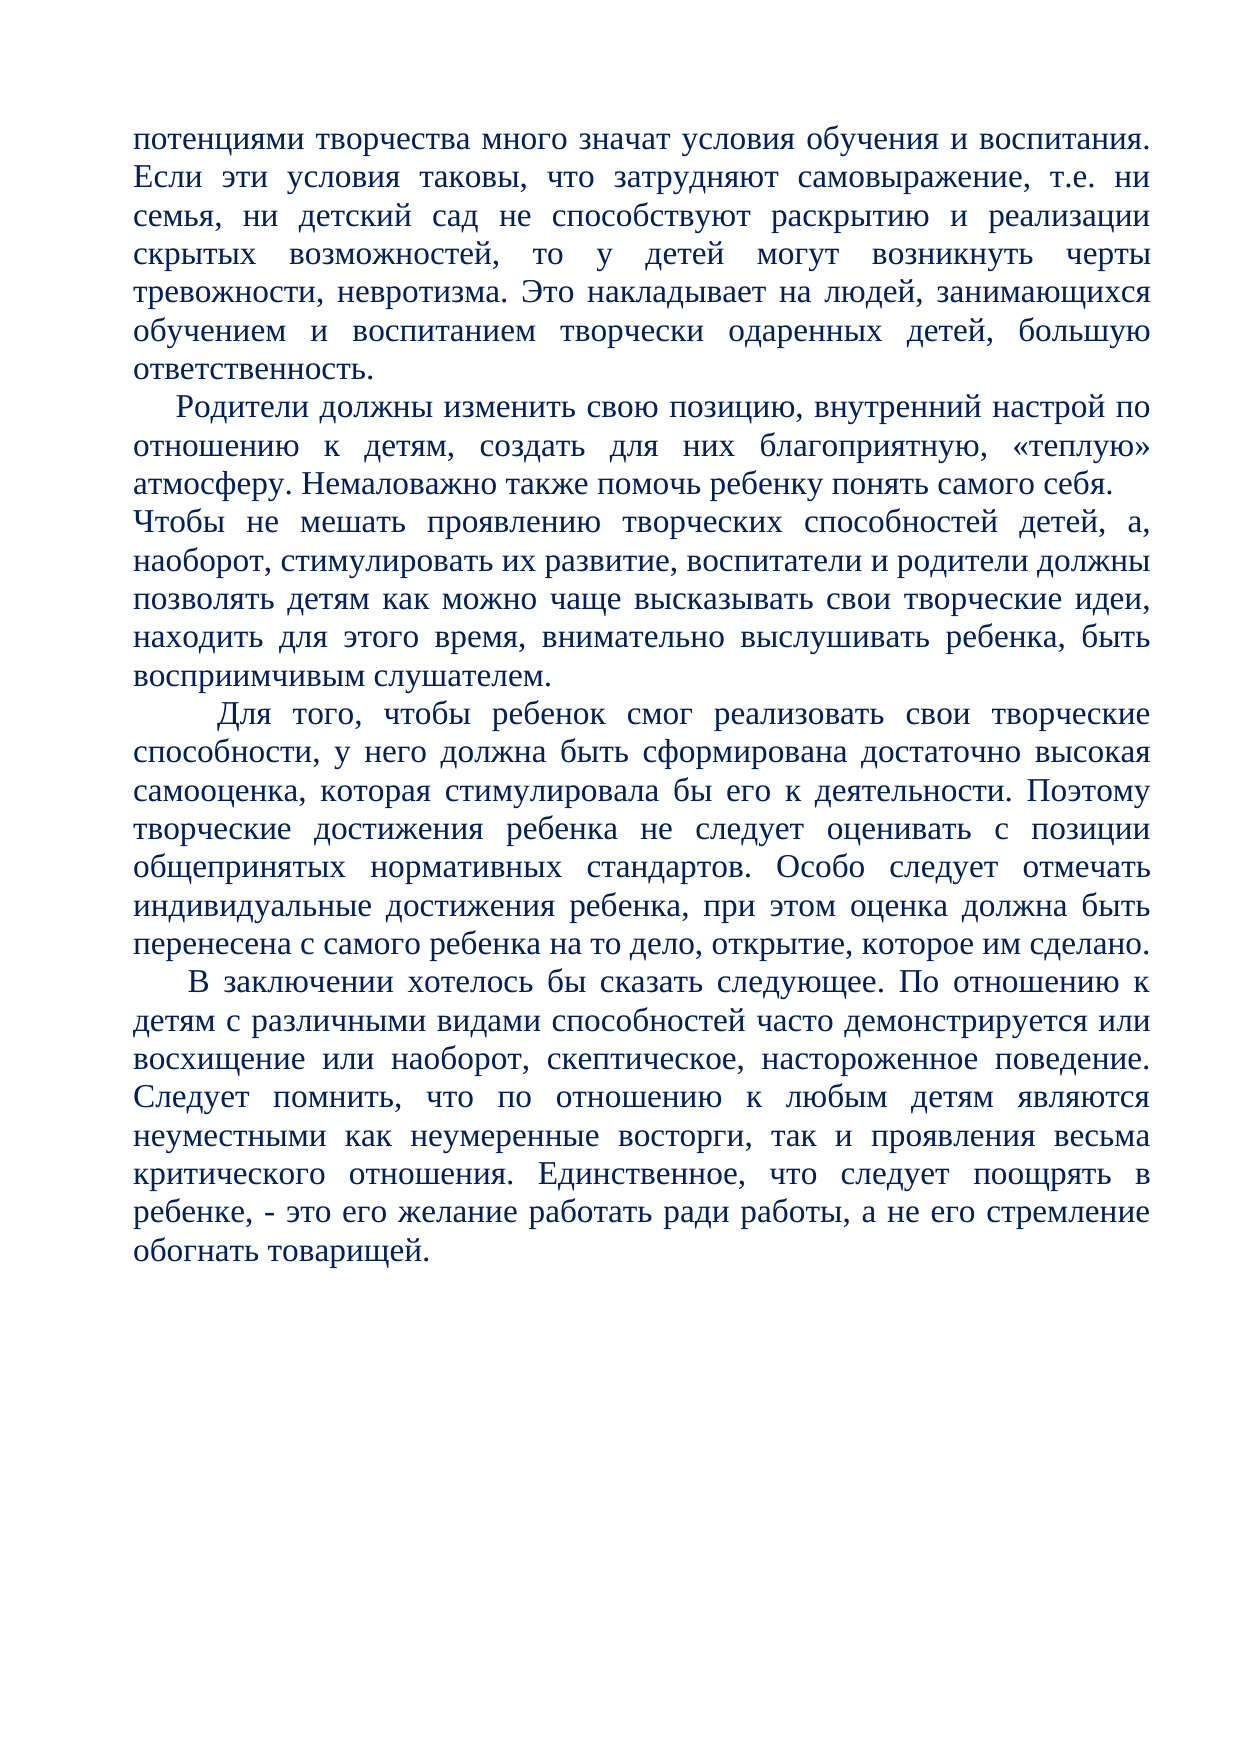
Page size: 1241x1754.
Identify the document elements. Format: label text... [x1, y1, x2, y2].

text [133, 118, 1152, 386]
text Для того, чтобы ребенок смог реализовать свои творческие способности, у него должна быть сформирована достаточно высокая самооценка, которая стимулировала бы его к деятельности. Поэтому творческие достижения ребенка не следует оценивать с позиции общепринятых нормативных стандартов. Особо следует отмечать индивидуальные достижения ребенка, при этом оценка должна быть перенесена с самого ребенка на то дело, открытие, которое им сделано. [133, 693, 1152, 961]
text Чтобы не мешать проявлению творческих способностей детей, а, наоборот, стимулировать их развитие, воспитатели и родители должны позволять детям как можно чаще высказывать свои творческие идеи, находить для этого время, внимательно выслушивать ребенка, быть восприимчивым слушателем. [133, 501, 1152, 693]
text Родители должны изменить свою позицию, внутренний настрой по отношению к детям, создать для них благоприятную, «теплую» атмосферу. Немаловажно также помочь ребенку понять самого себя. [133, 386, 1152, 501]
text В заключении хотелось бы сказать следующее. По отношению к детям с различными видами способностей часто демонстрируется или восхищение или наоборот, скептическое, настороженное поведение. Следует помнить, что по отношению к любым детям являются неуместными как неумеренные восторги, так и проявления весьма критического отношения. Единственное, что следует поощрять в ребенке, - это его желание работать ради работы, а не его стремление обогнать товарищей. [133, 961, 1152, 1268]
